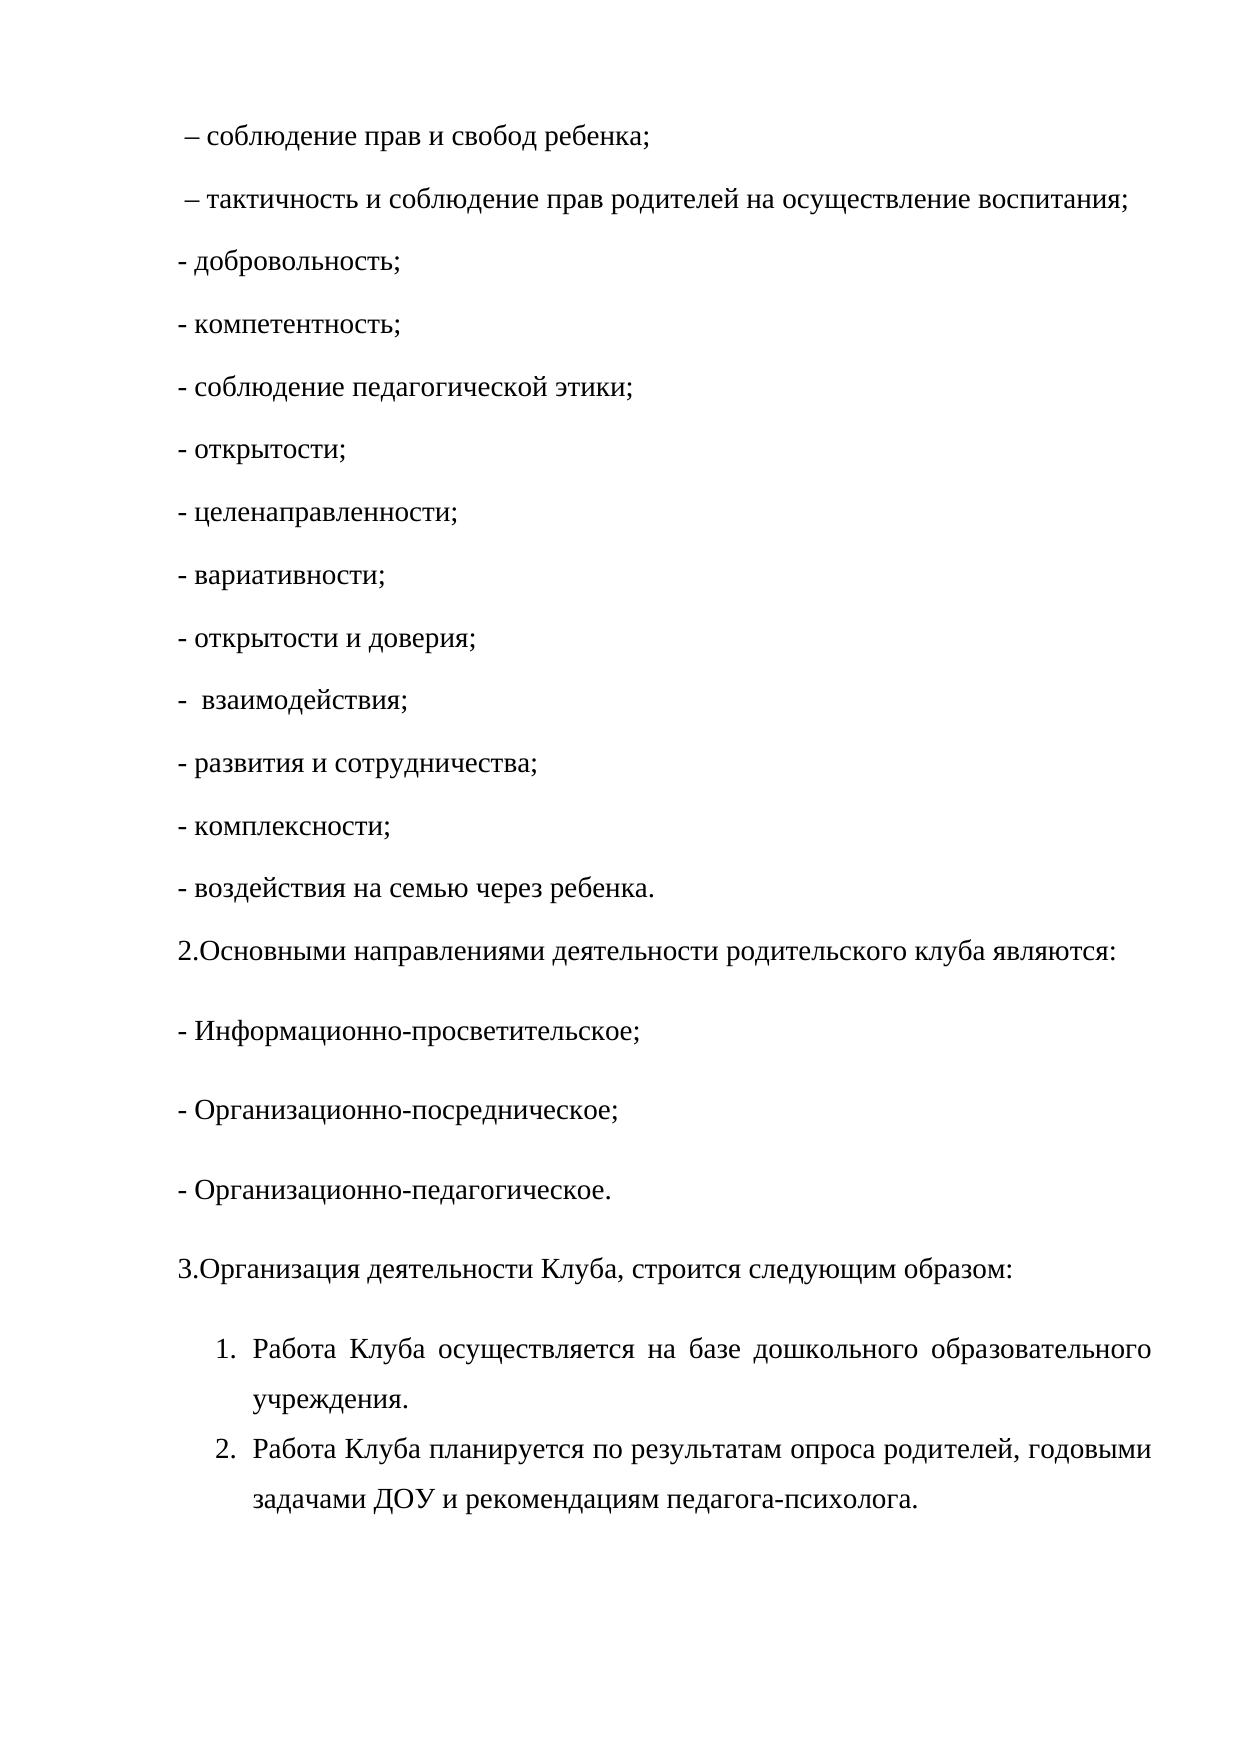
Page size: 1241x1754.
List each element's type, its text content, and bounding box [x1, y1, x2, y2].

text - компетентность; [177, 306, 1152, 340]
text - соблюдение педагогической этики; [177, 369, 1152, 402]
text 3.Организация деятельности Клуба, строится следующим образом: [177, 1251, 1152, 1285]
text - добровольность; [177, 243, 1152, 277]
text - развития и сотрудничества; [177, 745, 1152, 779]
text - вариативности; [177, 557, 1152, 591]
list Работа Клуба осуществляется на базе дошкольного образовательного учреждения. [215, 1331, 1152, 1414]
text - комплексности; [177, 808, 1152, 841]
text - целенаправленности; [177, 494, 1152, 528]
text - открытости; [177, 432, 1152, 465]
list Работа Клуба планируется по результатам опроса родителей, годовыми задачами ДОУ и рекомендациям педагога-психолога. [215, 1431, 1152, 1515]
text - Информационно-просветительское; [177, 1013, 1152, 1046]
text – соблюдение прав и свобод ребенка; [177, 118, 1152, 152]
text - Организационно-посредническое; [177, 1092, 1152, 1126]
text – тактичность и соблюдение прав родителей на осуществление воспитания; [177, 181, 1152, 214]
text - воздействия на семью через ребенка. [177, 871, 1152, 904]
text - взаимодействия; [177, 682, 1152, 716]
text - Организационно-педагогическое. [177, 1172, 1152, 1205]
text - открытости и доверия; [177, 620, 1152, 653]
text 2.Основными направлениями деятельности родительского клуба являются: [177, 933, 1152, 967]
